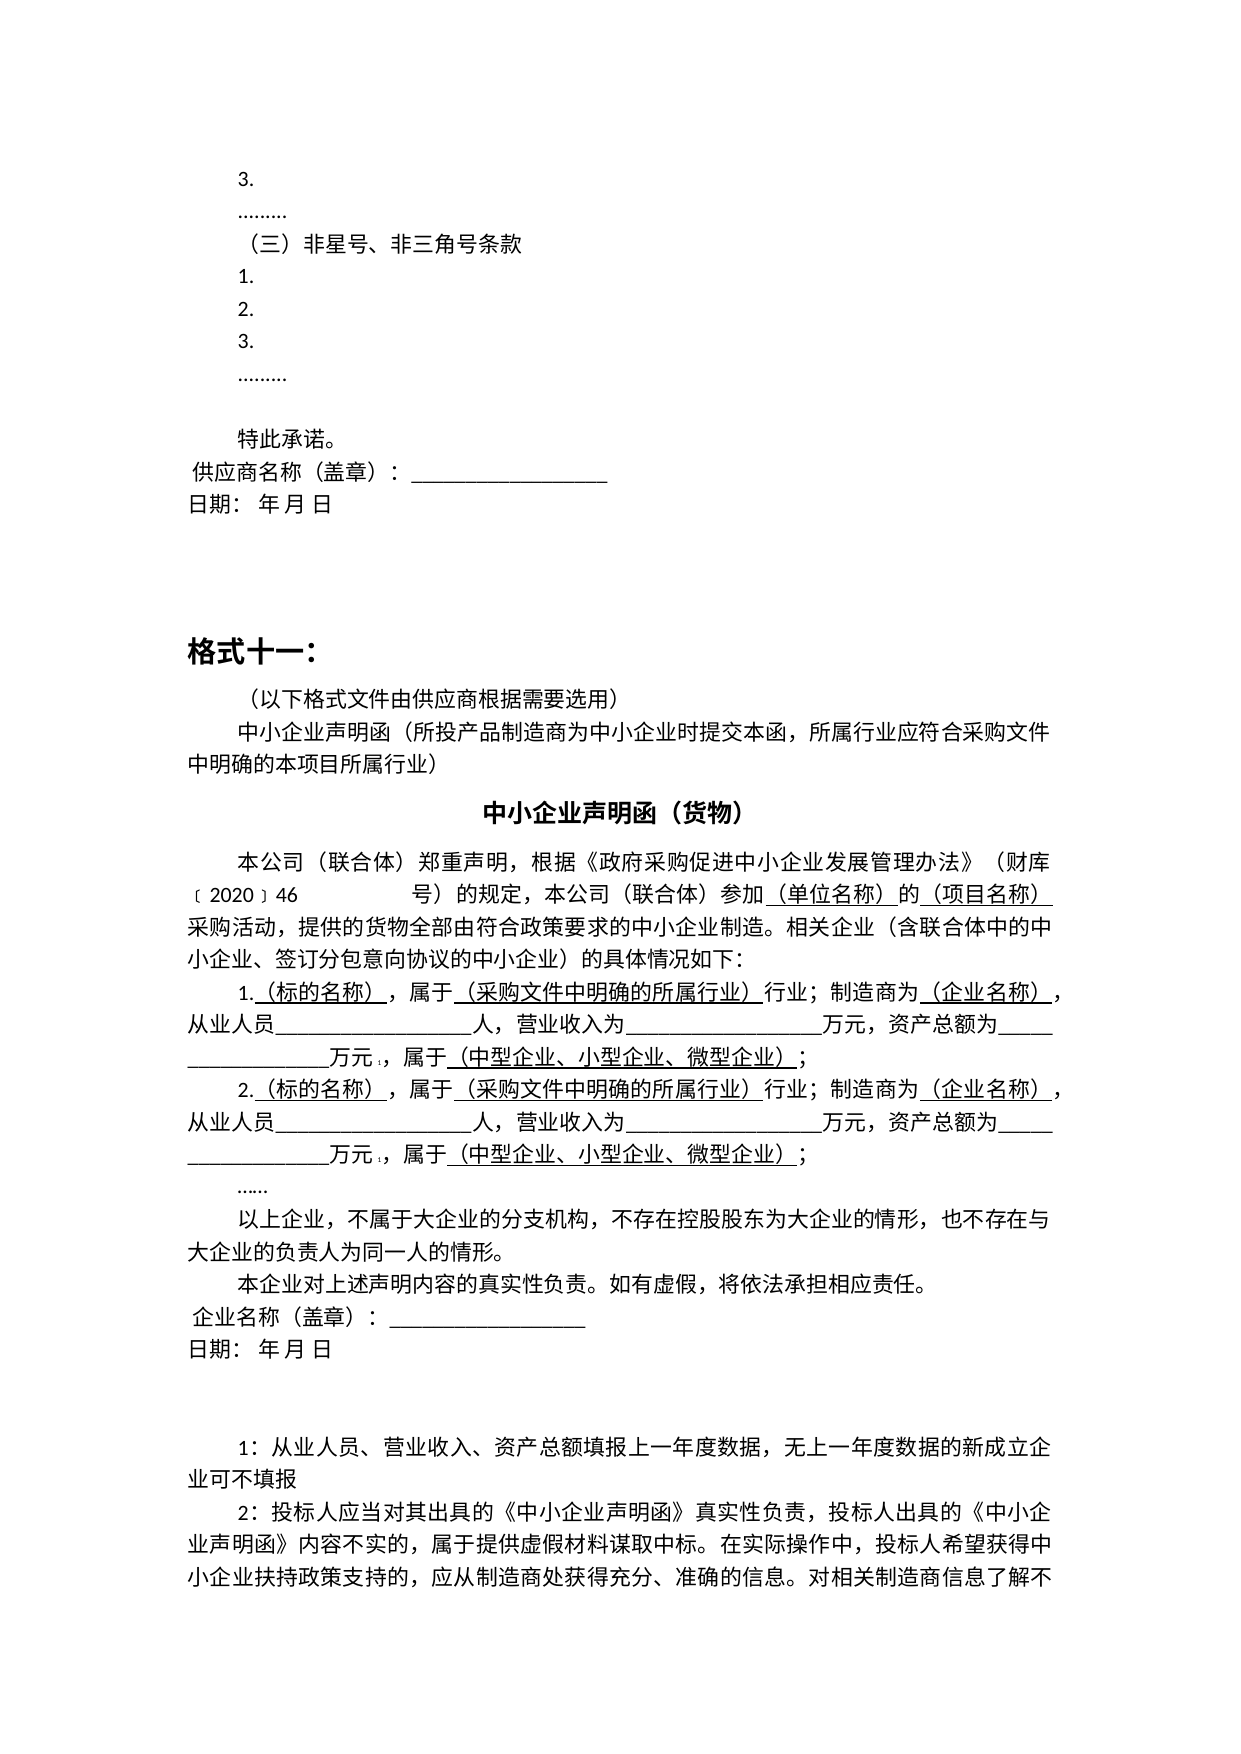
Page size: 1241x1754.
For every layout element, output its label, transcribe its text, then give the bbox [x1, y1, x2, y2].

text 格式十一： [187, 617, 1053, 682]
text 日期： 年 月 日 [187, 487, 1053, 519]
text 中小企业声明函（所投产品制造商为中小企业时提交本函，所属行业应符合采购文件中明确的本项目所属行业） [187, 714, 1053, 779]
text 中小企业声明函（货物） [187, 779, 1053, 844]
text 特此承诺。 [187, 422, 1053, 454]
text …… [187, 1169, 1053, 1202]
text 日期： 年 月 日 [187, 1332, 1053, 1364]
text 1. [187, 259, 1053, 292]
text 3. [187, 162, 1053, 194]
text （以下格式文件由供应商根据需要选用） [187, 682, 1053, 714]
text 本企业对上述声明内容的真实性负责。如有虚假，将依法承担相应责任。 [187, 1267, 1053, 1299]
text 3. [187, 324, 1053, 357]
text 1.（标的名称），属于（采购文件中明确的所属行业）行业；制造商为（企业名称），从业人员__________________人，营业收入为__________________万元，资产总额为__________________万元1，属于（中型企业、小型企业、微型企业）； [187, 974, 1053, 1072]
text （三）非星号、非三角号条款 [187, 227, 1053, 259]
text 企业名称（盖章）：__________________ [187, 1299, 1053, 1332]
text 2.（标的名称），属于（采购文件中明确的所属行业）行业；制造商为（企业名称），从业人员__________________人，营业收入为__________________万元，资产总额为__________________万元1，属于（中型企业、小型企业、微型企业）； [187, 1072, 1053, 1169]
text 1：从业人员、营业收入、资产总额填报上一年度数据，无上一年度数据的新成立企业可不填报 [187, 1429, 1053, 1494]
text 供应商名称（盖章）：__________________ [187, 454, 1053, 487]
text ......... [187, 357, 1053, 422]
text 本公司（联合体）郑重声明，根据《政府采购促进中小企业发展管理办法》（财库﹝2020﹞46 号）的规定，本公司（联合体）参加（单位名称）的（项目名称）采购活动，提供的货物全部由符合政策要求的中小企业制造。相关企业（含联合体中的中小企业、签订分包意向协议的中小企业）的具体情况如下： [187, 844, 1053, 974]
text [187, 1494, 1053, 1592]
text ......... [187, 194, 1053, 227]
text 以上企业，不属于大企业的分支机构，不存在控股股东为大企业的情形，也不存在与大企业的负责人为同一人的情形。 [187, 1202, 1053, 1267]
text 2. [187, 292, 1053, 324]
